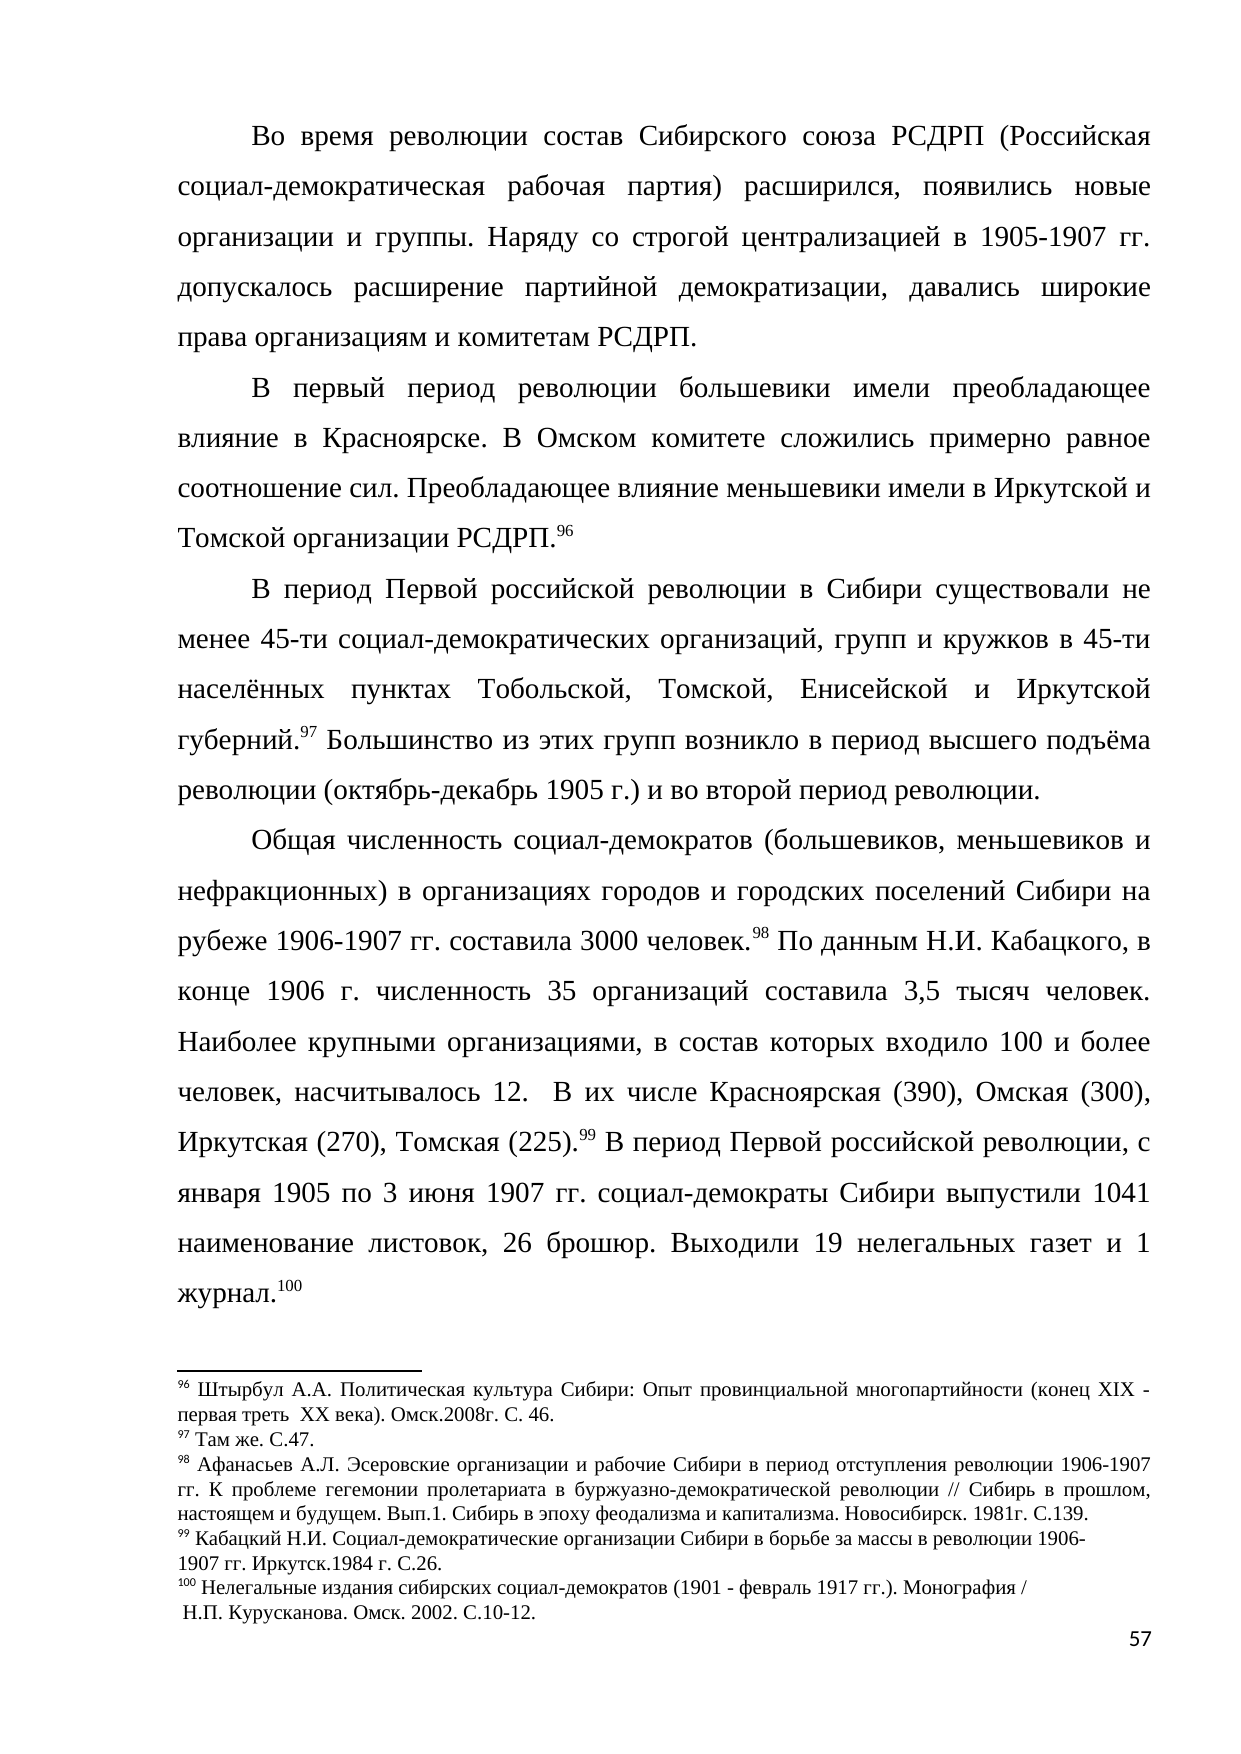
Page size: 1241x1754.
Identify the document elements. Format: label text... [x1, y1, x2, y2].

text В период Первой российской революции в Сибири существовали не менее 45-ти социал-демократических организаций, групп и кружков в 45-ти населённых пунктах Тобольской, Томской, Енисейской и Иркутской губерний. Большинство из этих групп возникло в период высшего подъёма революции (октябрь-декабрь 1905 г.) и во второй период революции. [177, 571, 1152, 806]
text В первый период революции большевики имели преобладающее влияние в Красноярске. В Омском комитете сложились примерно равное соотношение сил. Преобладающее влияние меньшевики имели в Иркутской и Томской организации РСДРП. [177, 370, 1152, 554]
text Общая численность социал-демократов (большевиков, меньшевиков и нефракционных) в организациях городов и городских поселений Сибири на рубеже 1906-1907 гг. составила 3000 человек. По данным Н.И. Кабацкого, в конце 1906 г. численность 35 организаций составила 3,5 тысяч человек. Наиболее крупными организациями, в состав которых входило 100 и более человек, насчитывалось 12. В их числе Красноярская (390), Омская (300), Иркутская (270), Томская (225). В период Первой российской революции, с января 1905 по 3 июня 1907 гг. социал-демократы Сибири выпустили 1041 наименование листовок, 26 брошюр. Выходили 19 нелегальных газет и 1 журнал. [177, 822, 1152, 1309]
text Во время революции состав Сибирского союза РСДРП (Российская социал-демократическая рабочая партия) расширился, появились новые организации и группы. Наряду со строгой централизацией в 1905-1907 гг. допускалось расширение партийной демократизации, давались широкие права организациям и комитетам РСДРП. [177, 118, 1152, 353]
